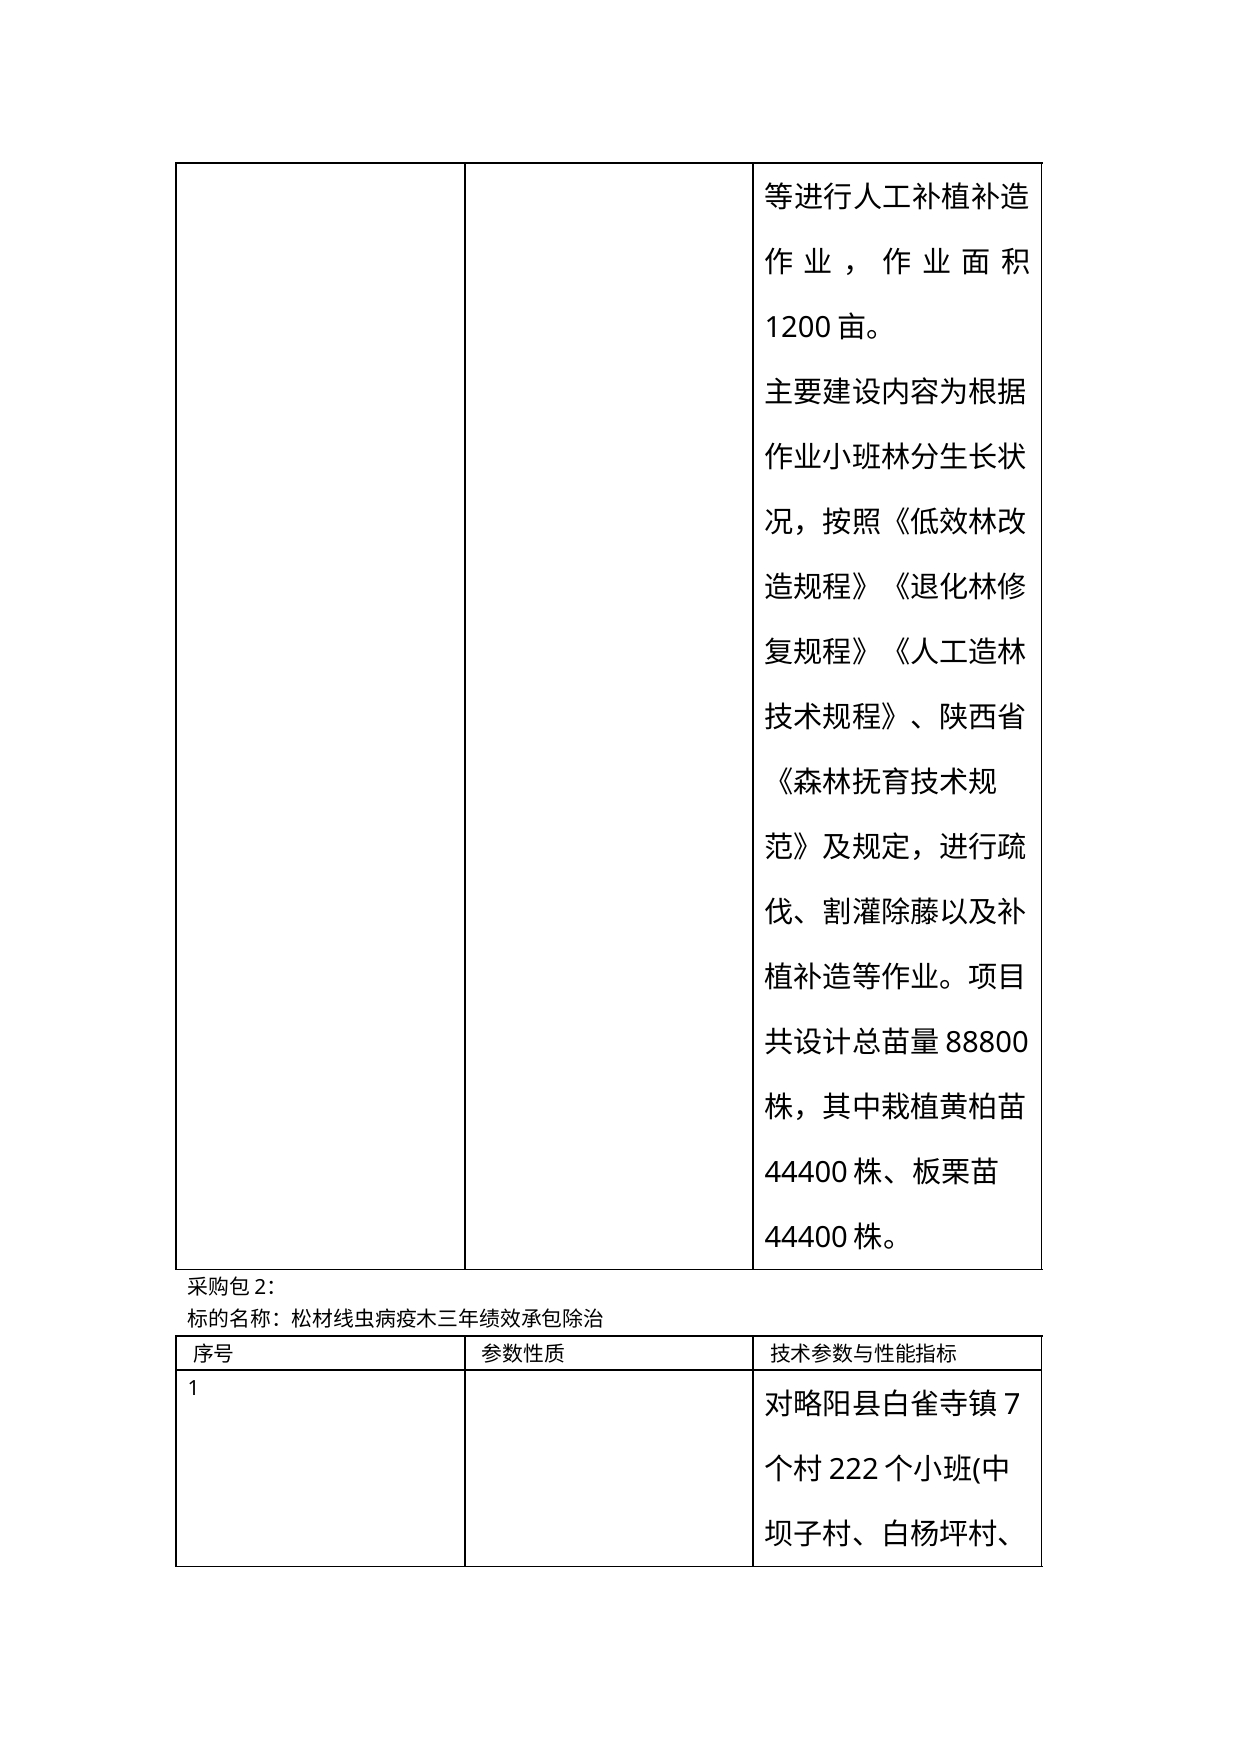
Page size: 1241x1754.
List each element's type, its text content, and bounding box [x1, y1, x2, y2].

table_cell 1 [177, 1371, 464, 1566]
table_header 序号 [177, 1337, 464, 1369]
text 采购包2： [187, 1270, 1053, 1303]
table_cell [754, 1371, 1041, 1566]
table_cell [466, 1371, 752, 1566]
table_header 技术参数与性能指标 [754, 1337, 1041, 1369]
table_cell [466, 164, 752, 1268]
table_header 参数性质 [466, 1337, 752, 1369]
text 标的名称：松材线虫病疫木三年绩效承包除治 [187, 1303, 1053, 1335]
table_cell 1 [177, 164, 464, 1268]
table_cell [754, 164, 1041, 1268]
